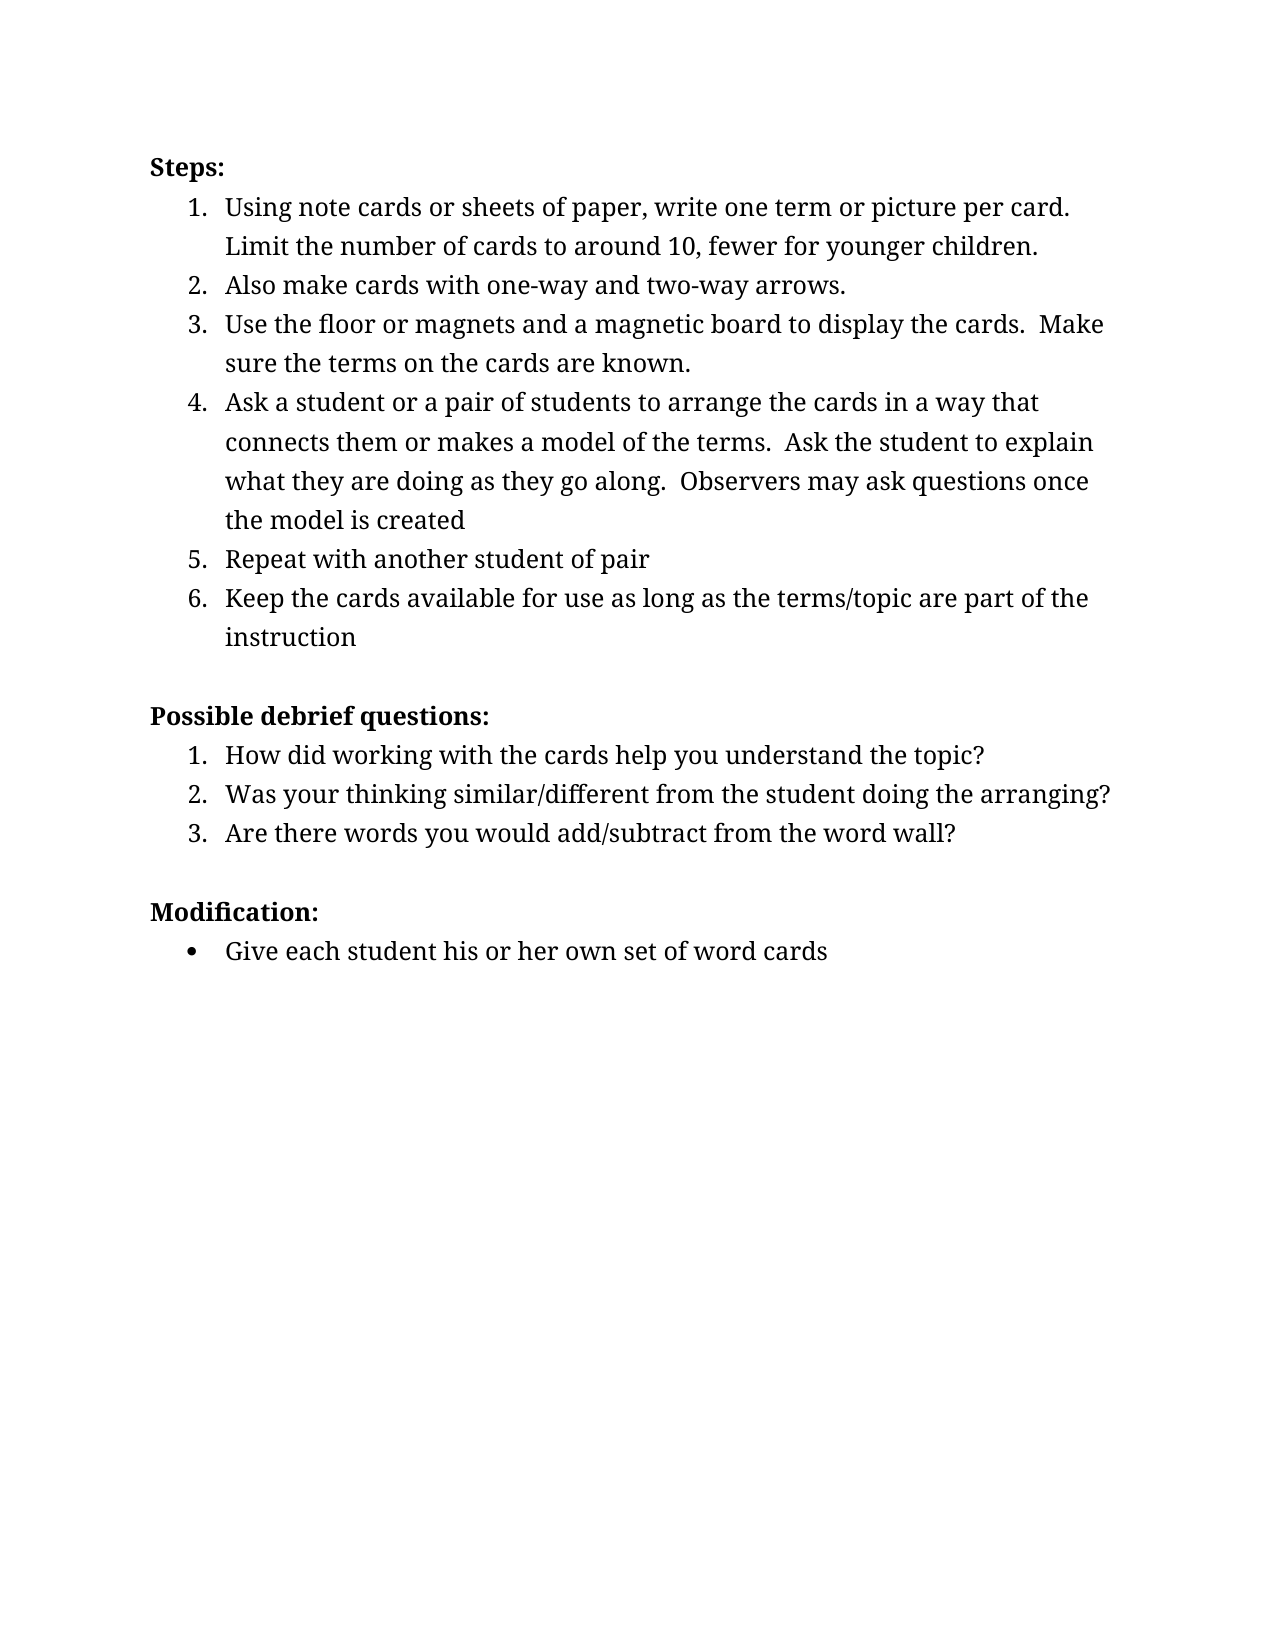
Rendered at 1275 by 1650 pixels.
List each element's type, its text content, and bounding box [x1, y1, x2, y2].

list Also make cards with one-way and two-way arrows. [187, 267, 1125, 302]
list Are there words you would add/subtract from the word wall? [187, 816, 1125, 850]
list Ask a student or a pair of students to arrange the cards in a way that connects them or makes a model of the terms. Ask the student to explain what they are doing as they go along. Observers may ask questions once the model is created [187, 385, 1125, 537]
list How did working with the cards help you understand the topic? [187, 737, 1125, 772]
text Possible debrief questions: [150, 698, 1125, 732]
text Steps: [150, 150, 1125, 184]
list Use the floor or magnets and a magnetic board to display the cards. Make sure the terms on the cards are known. [187, 307, 1125, 380]
list Keep the cards available for use as long as the terms/topic are part of the instruction [187, 581, 1125, 654]
text Modification: [150, 894, 1125, 928]
list Using note cards or sheets of paper, write one term or picture per card. Limit the number of cards to around 10, fewer for younger children. [187, 189, 1125, 262]
list Repeat with another student of pair [187, 542, 1125, 576]
list Was your thinking similar/different from the student doing the arranging? [187, 777, 1125, 811]
list Give each student his or her own set of word cards [187, 933, 1125, 967]
